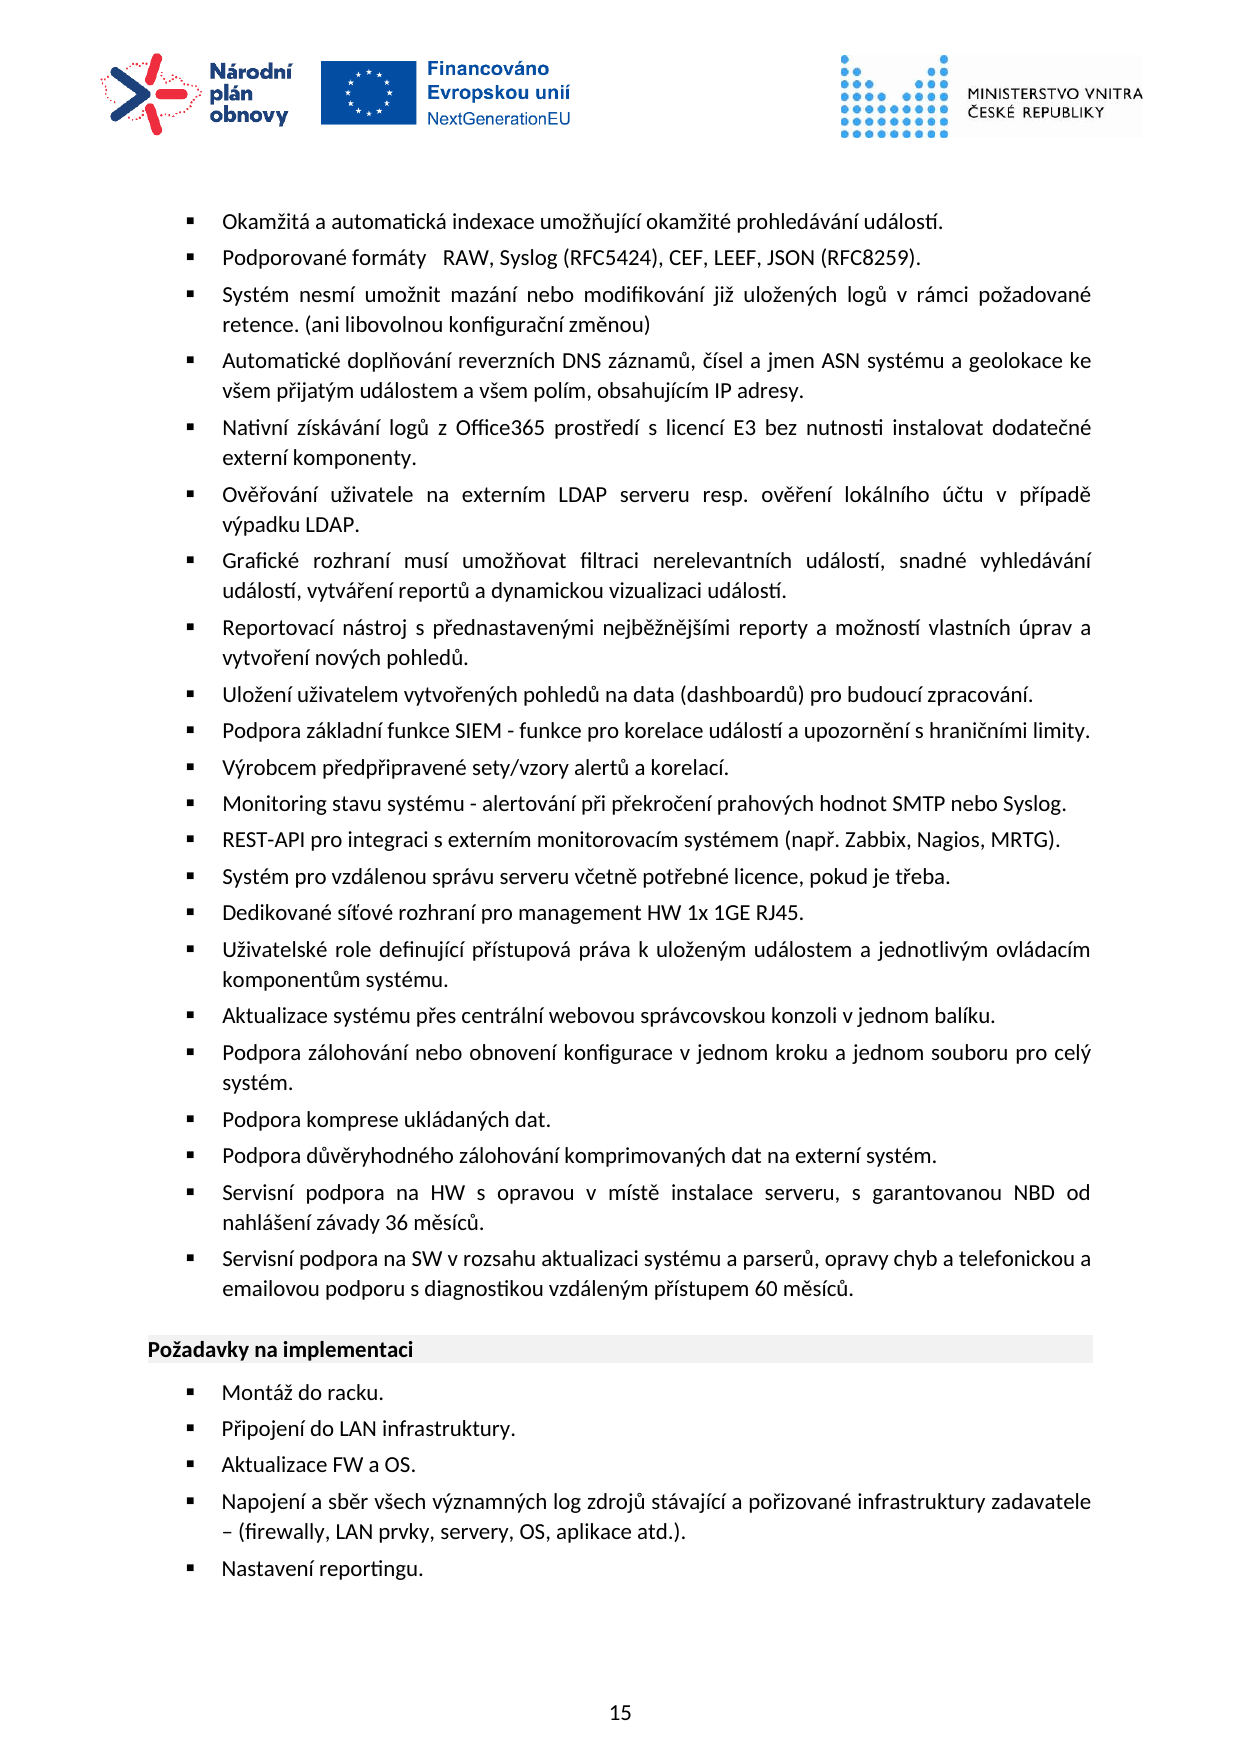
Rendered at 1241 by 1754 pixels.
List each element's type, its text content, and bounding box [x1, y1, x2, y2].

list Systém nesmí umožnit mazání nebo modifikování již uložených logů v rámci požadované retence. (ani libovolnou konfigurační změnou) [185, 280, 1093, 338]
list Ověřování uživatele na externím LDAP serveru resp. ověření lokálního účtu v případě výpadku LDAP. [185, 480, 1093, 538]
list Monitoring stavu systému - alertování při překročení prahových hodnot SMTP nebo Syslog. [185, 789, 1093, 817]
list Nativní získávání logů z Office365 prostředí s licencí E3 bez nutnosti instalovat dodatečné externí komponenty. [185, 413, 1093, 471]
list Dedikované síťové rozhraní pro management HW 1x 1GE RJ45. [185, 898, 1093, 926]
list Servisní podpora na SW v rozsahu aktualizaci systému a parserů, opravy chyb a telefonickou a emailovou podporu s diagnostikou vzdáleným přístupem 60 měsíců. [185, 1244, 1093, 1302]
list Aktualizace systému přes centrální webovou správcovskou konzoli v jednom balíku. [185, 1002, 1093, 1029]
picture [88, 44, 310, 145]
list Podpora základní funkce SIEM - funkce pro korelace událostí a upozornění s hraničními limity. [185, 716, 1093, 744]
list Podporované formáty RAW, Syslog (RFC5424), CEF, LEEF, JSON (RFC8259). [185, 243, 1093, 271]
list Grafické rozhraní musí umožňovat filtraci nerelevantních událostí, snadné vyhledávání událostí, vytváření reportů a dynamickou vizualizaci událostí. [185, 546, 1093, 604]
list Montáž do racku. [185, 1378, 1093, 1406]
picture [841, 55, 1143, 138]
list Systém pro vzdálenou správu serveru včetně potřebné licence, pokud je třeba. [185, 862, 1093, 890]
list Napojení a sběr všech významných log zdrojů stávající a pořizované infrastruktury zadavatele – (firewally, LAN prvky, servery, OS, aplikace atd.). [185, 1487, 1093, 1545]
list Nastavení reportingu. [185, 1554, 1093, 1582]
list Reportovací nástroj s přednastavenými nejběžnějšími reporty a možností vlastních úprav a vytvoření nových pohledů. [185, 613, 1093, 671]
list Uživatelské role definující přístupová práva k uloženým událostem a jednotlivým ovládacím komponentům systému. [185, 935, 1093, 993]
list Okamžitá a automatická indexace umožňující okamžité prohledávání událostí. [185, 207, 1093, 235]
list Aktualizace FW a OS. [185, 1451, 1093, 1478]
list Uložení uživatelem vytvořených pohledů na data (dashboardů) pro budoucí zpracování. [185, 680, 1093, 708]
list Servisní podpora na HW s opravou v místě instalace serveru, s garantovanou NBD od nahlášení závady 36 měsíců. [185, 1178, 1093, 1236]
list Automatické doplňování reverzních DNS záznamů, čísel a jmen ASN systému a geolokace ke všem přijatým událostem a všem polím, obsahujícím IP adresy. [185, 346, 1093, 404]
picture [312, 55, 587, 129]
list Podpora zálohování nebo obnovení konfigurace v jednom kroku a jednom souboru pro celý systém. [185, 1038, 1093, 1096]
list Výrobcem předpřipravené sety/vzory alertů a korelací. [185, 753, 1093, 781]
list REST-API pro integraci s externím monitorovacím systémem (např. Zabbix, Nagios, MRTG). [185, 826, 1093, 853]
list Podpora důvěryhodného zálohování komprimovaných dat na externí systém. [185, 1141, 1093, 1169]
list Připojení do LAN infrastruktury. [185, 1414, 1093, 1442]
text Požadavky na implementaci [148, 1335, 1093, 1363]
list Podpora komprese ukládaných dat. [185, 1105, 1093, 1133]
